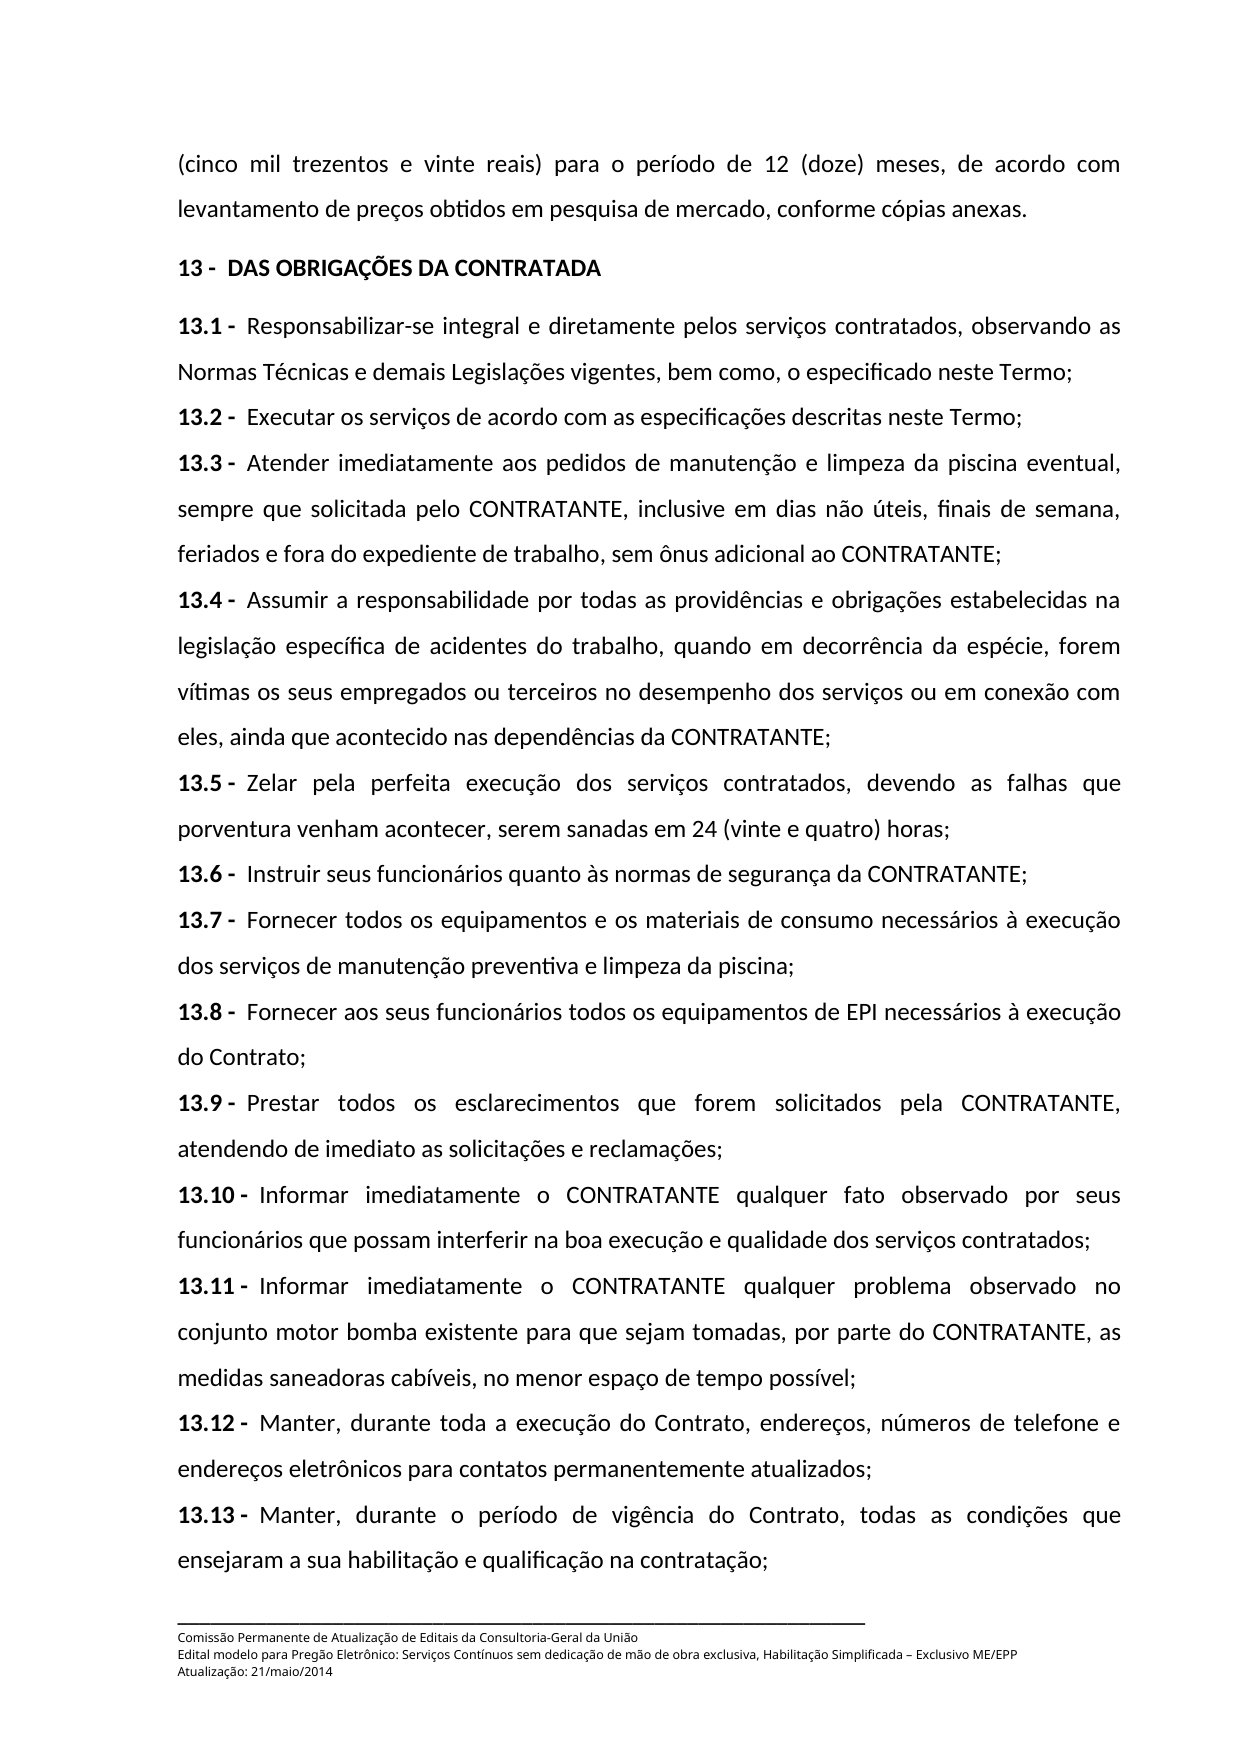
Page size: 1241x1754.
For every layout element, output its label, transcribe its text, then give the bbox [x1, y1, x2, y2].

list Atender imediatamente aos pedidos de manutenção e limpeza da piscina eventual, sempre que solicitada pelo CONTRATANTE, inclusive em dias não úteis, finais de semana, feriados e fora do expediente de trabalho, sem ônus adicional ao CONTRATANTE; [177, 447, 1122, 569]
list Manter, durante o período de vigência do Contrato, todas as condições que ensejaram a sua habilitação e qualificação na contratação; [177, 1499, 1122, 1575]
list Fornecer aos seus funcionários todos os equipamentos de EPI necessários à execução do Contrato; [177, 996, 1122, 1072]
list Assumir a responsabilidade por todas as providências e obrigações estabelecidas na legislação específica de acidentes do trabalho, quando em decorrência da espécie, forem vítimas os seus empregados ou terceiros no desempenho dos serviços ou em conexão com eles, ainda que acontecido nas dependências da CONTRATANTE; [177, 584, 1122, 752]
list Informar imediatamente o CONTRATANTE qualquer fato observado por seus funcionários que possam interferir na boa execução e qualidade dos serviços contratados; [177, 1179, 1122, 1255]
list Informar imediatamente o CONTRATANTE qualquer problema observado no conjunto motor bomba existente para que sejam tomadas, por parte do CONTRATANTE, as medidas saneadoras cabíveis, no menor espaço de tempo possível; [177, 1270, 1122, 1392]
list Fornecer todos os equipamentos e os materiais de consumo necessários à execução dos serviços de manutenção preventiva e limpeza da piscina; [177, 904, 1122, 981]
list Zelar pela perfeita execução dos serviços contratados, devendo as falhas que porventura venham acontecer, serem sanadas em 24 (vinte e quatro) horas; [177, 767, 1122, 843]
list Manter, durante toda a execução do Contrato, endereços, números de telefone e endereços eletrônicos para contatos permanentemente atualizados; [177, 1407, 1122, 1484]
list Responsabilizar-se integral e diretamente pelos serviços contratados, observando as Normas Técnicas e demais Legislações vigentes, bem como, o especificado neste Termo; [177, 310, 1122, 386]
list Prestar todos os esclarecimentos que forem solicitados pela CONTRATANTE, atendendo de imediato as solicitações e reclamações; [177, 1087, 1122, 1163]
list Instruir seus funcionários quanto às normas de segurança da CONTRATANTE; [177, 859, 1122, 889]
list DAS OBRIGAÇÕES DA CONTRATADA [177, 252, 1122, 282]
list Executar os serviços de acordo com as especificações descritas neste Termo; [177, 401, 1122, 432]
